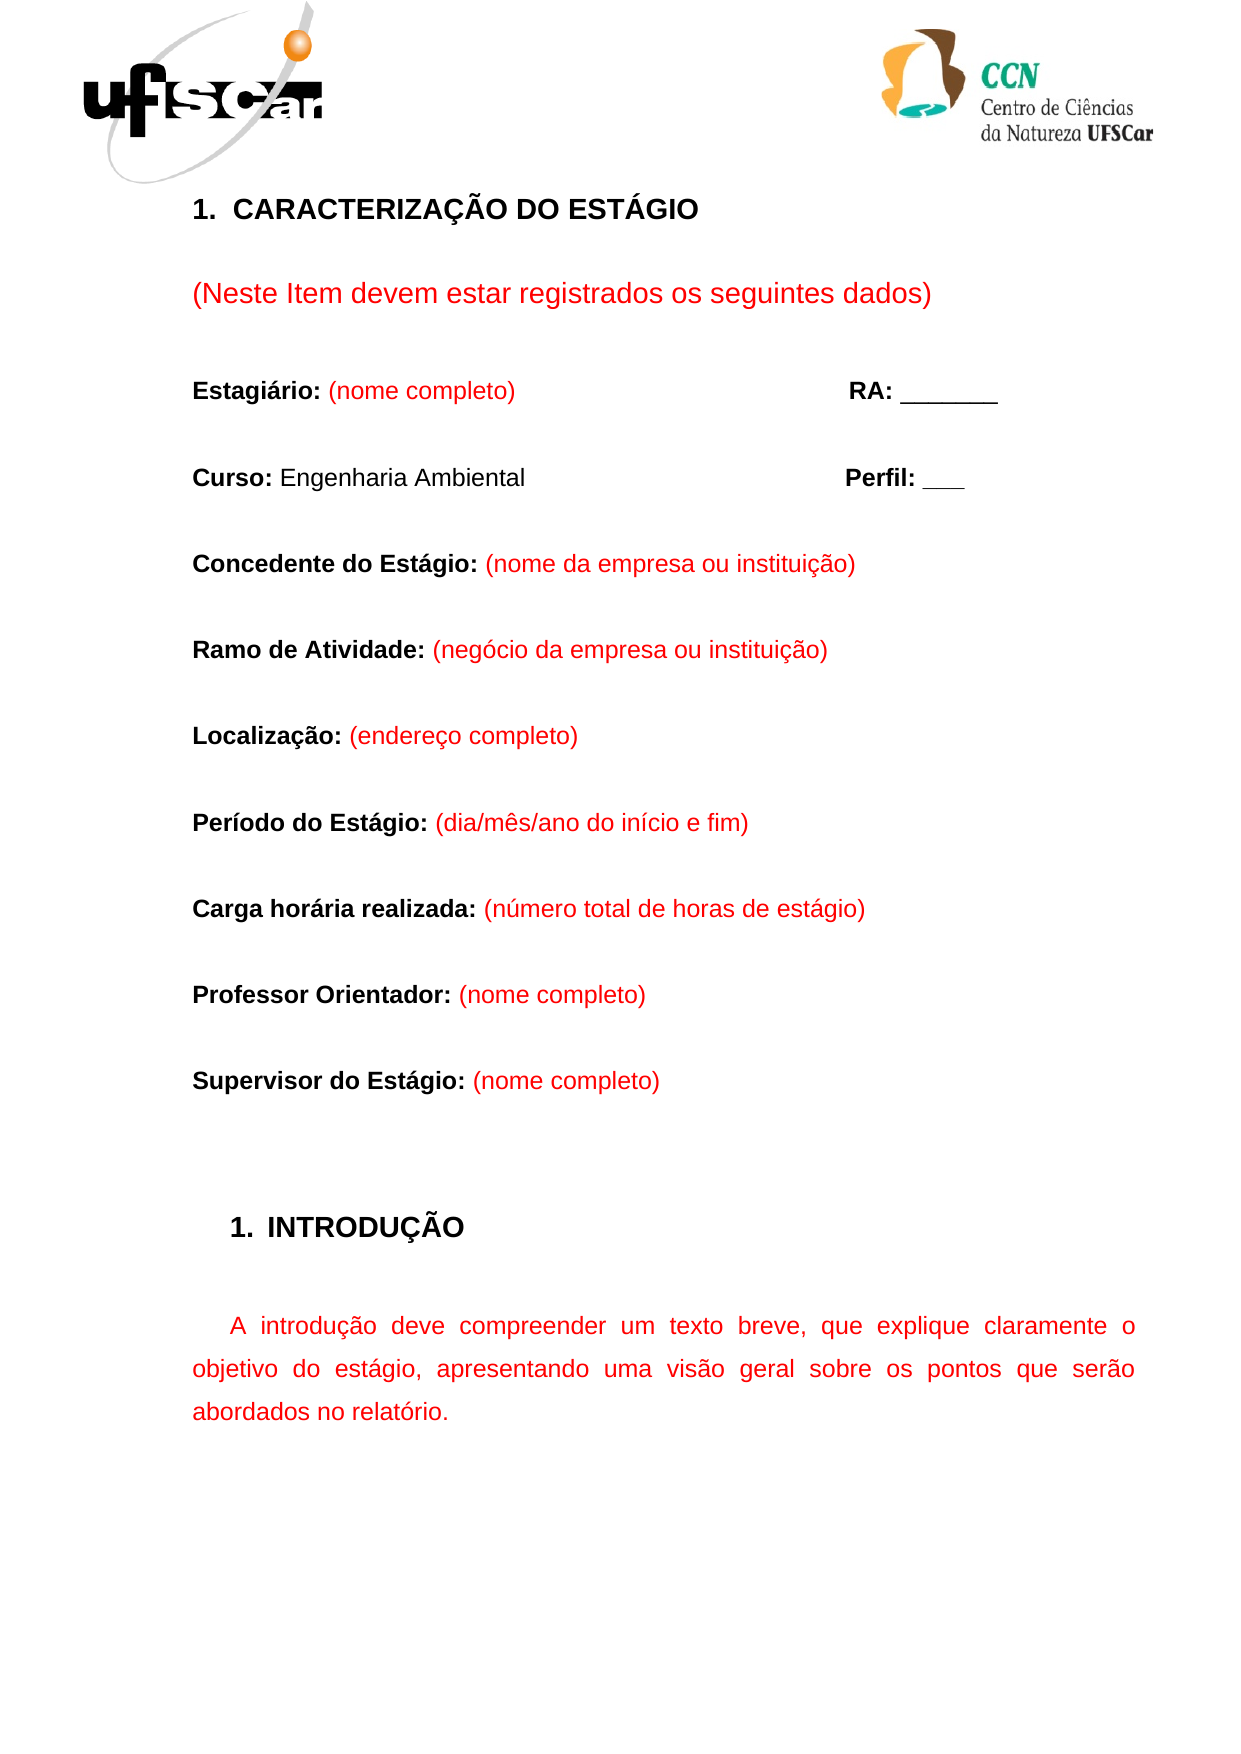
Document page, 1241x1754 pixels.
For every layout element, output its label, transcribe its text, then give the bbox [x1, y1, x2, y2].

text (Neste Item devem estar registrados os seguintes dados) [192, 276, 1137, 309]
text Localização: (endereço completo) [192, 721, 1137, 750]
picture [82, 1, 322, 192]
text Período do Estágio: (dia/mês/ano do início e fim) [192, 807, 1137, 836]
picture [881, 29, 1154, 147]
text Carga horária realizada: (número total de horas de estágio) [192, 894, 1137, 922]
text Estagiário: (nome completo) RA: _______ [192, 376, 1137, 405]
text Curso: Engenharia Ambiental Perfil: ___ [192, 462, 1137, 491]
text Supervisor do Estágio: (nome completo) [192, 1066, 1137, 1095]
subtitle CARACTERIZAÇÃO DO ESTÁGIO [192, 166, 1137, 225]
text Concedente do Estágio: (nome da empresa ou instituição) [192, 549, 1137, 577]
text Professor Orientador: (nome completo) [192, 980, 1137, 1009]
text A introdução deve compreender um texto breve, que explique claramente o objetivo do estágio, apresentando uma visão geral sobre os pontos que serão abordados no relatório. [192, 1311, 1137, 1426]
list INTRODUÇÃO [229, 1210, 1137, 1243]
text Ramo de Atividade: (negócio da empresa ou instituição) [192, 635, 1137, 664]
